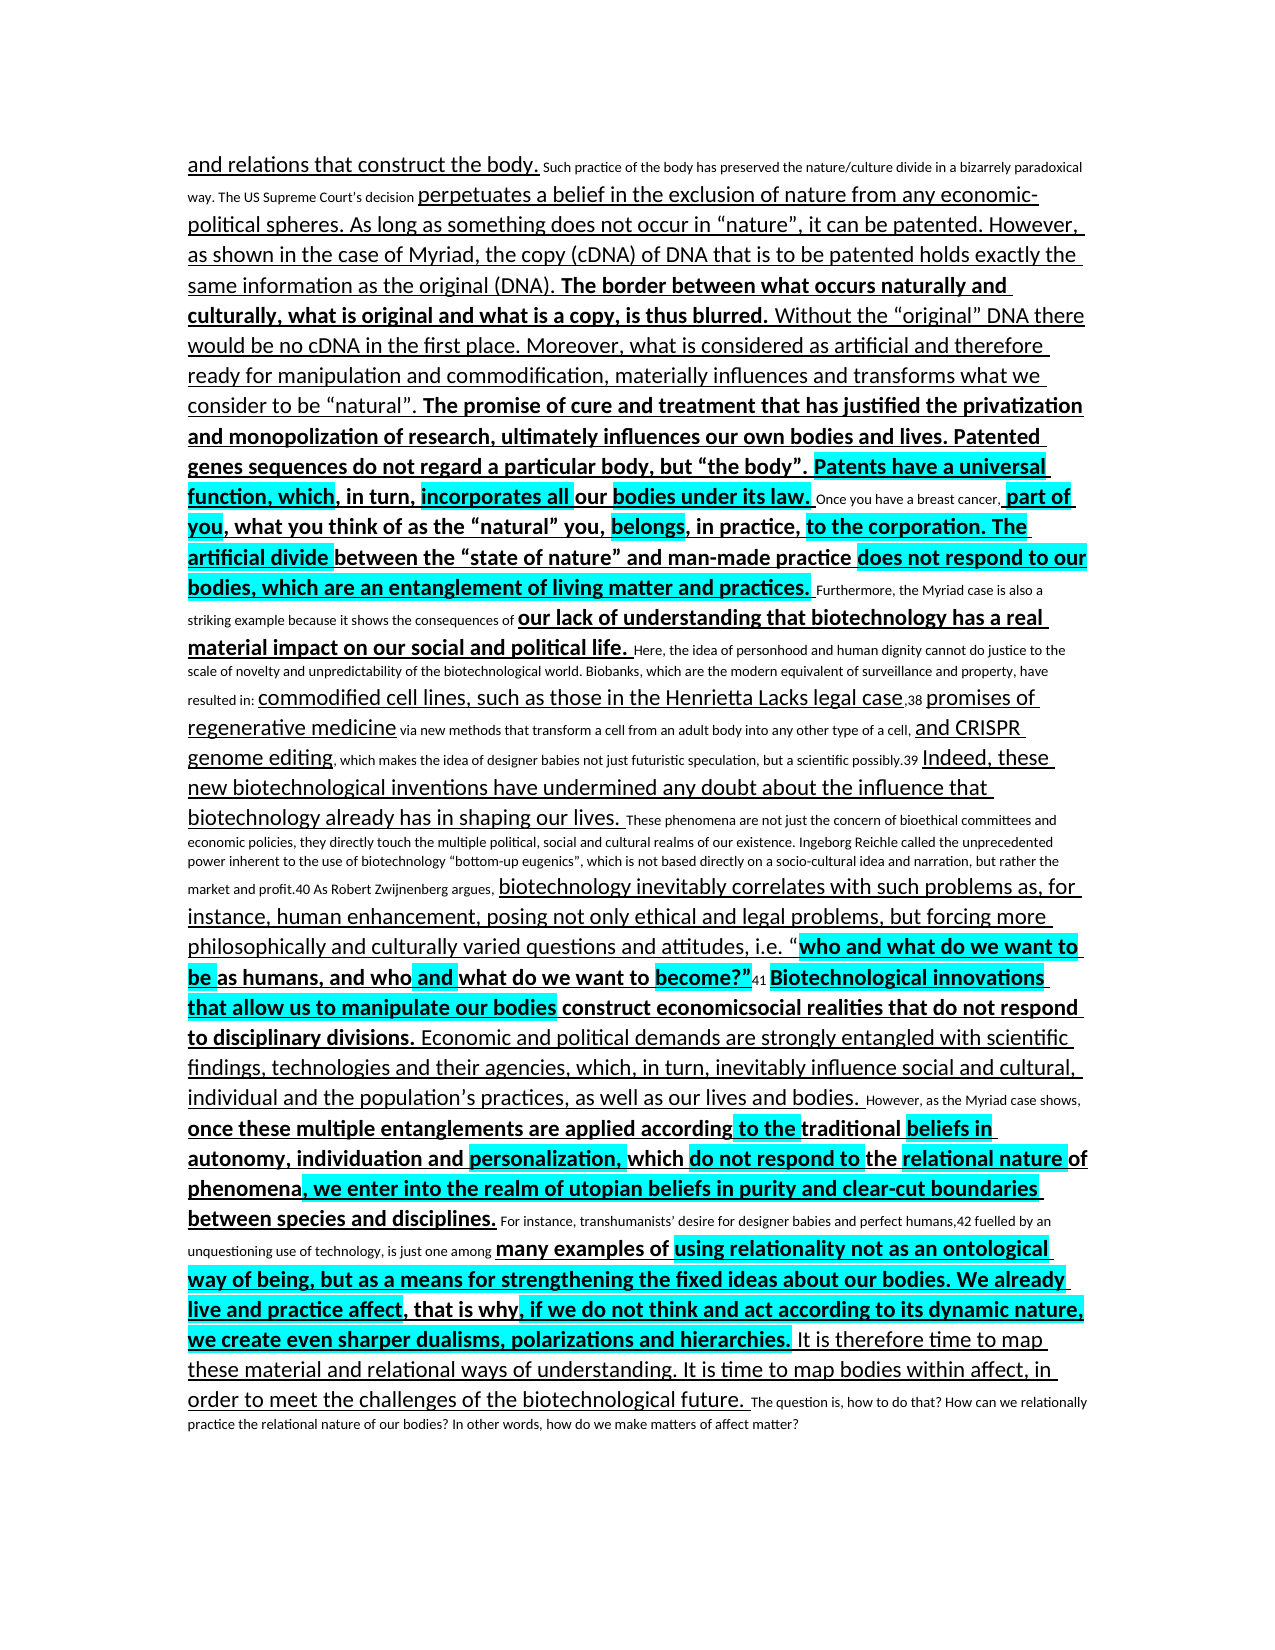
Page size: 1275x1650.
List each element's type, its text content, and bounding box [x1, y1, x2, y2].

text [187, 150, 1087, 567]
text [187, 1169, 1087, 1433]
